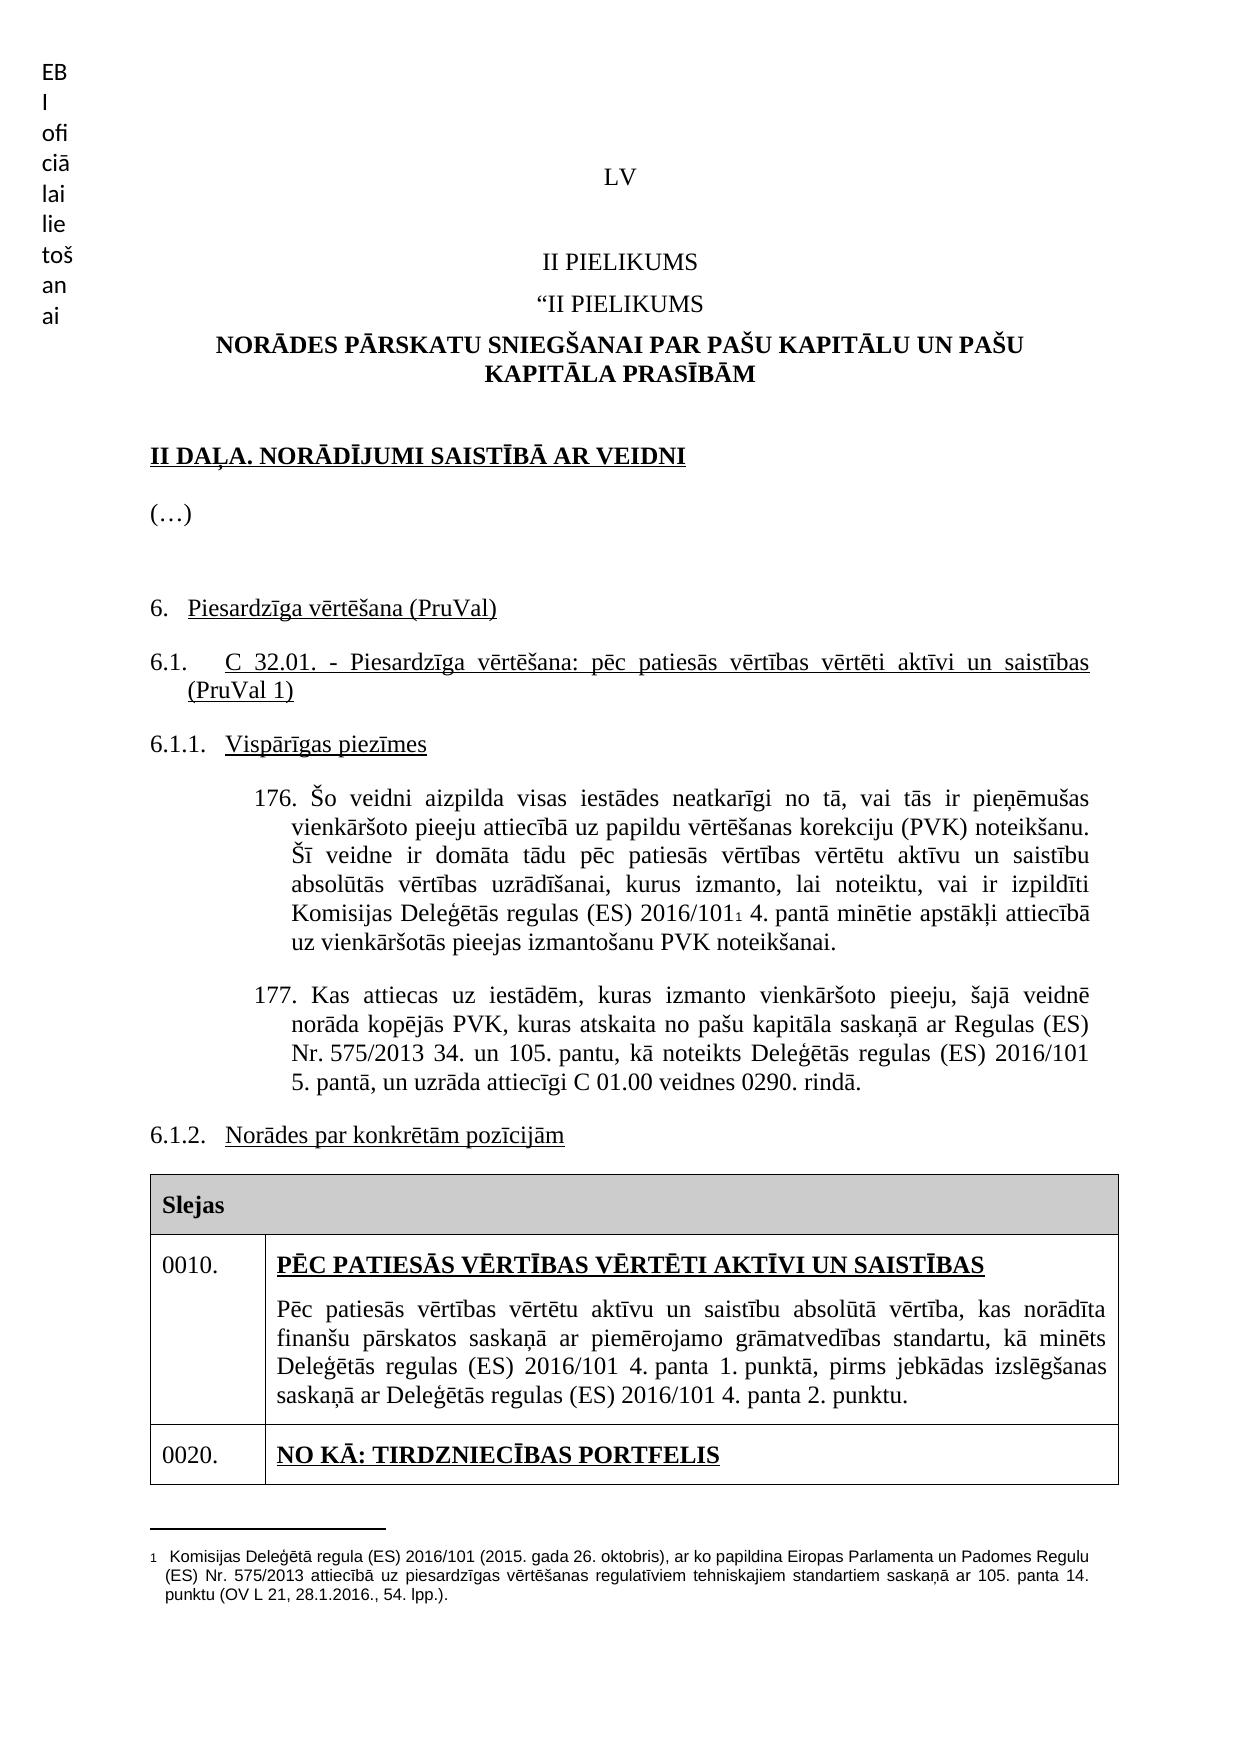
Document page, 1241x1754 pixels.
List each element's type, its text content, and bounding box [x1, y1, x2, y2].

text (…) [150, 498, 1090, 527]
list 6.1.2. Norādes par konkrētām pozīcijām [150, 1121, 1090, 1149]
table_cell 0020. [151, 1425, 265, 1484]
text NORĀDES PĀRSKATU SNIEGŠANAI PAR PAŠU KAPITĀLU UN PAŠU KAPITĀLA PRASĪBĀM [150, 330, 1090, 387]
table_cell 0010. [151, 1235, 265, 1424]
list 6. Piesardzīga vērtēšana (PruVal) [150, 593, 1090, 622]
text II PIELIKUMS [150, 247, 1090, 276]
table_cell PĒC PATIESĀS VĒRTĪBAS VĒRTĒTI AKTĪVI UN SAISTĪBAS Pēc patiesās vērtības vērtētu aktīvu un saistību absolūtā vērtība, kas norādīta finanšu pārskatos saskaņā ar piemērojamo grāmatvedības standartu, kā minēts Deleģētās regulas (ES) 2016/101 4. panta 1. punktā, pirms jebkādas izslēgšanas saskaņā ar Deleģētās regulas (ES) 2016/101 4. panta 2. punktu. [266, 1235, 1118, 1424]
text II DAĻA. NORĀDĪJUMI SAISTĪBĀ AR VEIDNI [150, 441, 1090, 470]
table_header Slejas [151, 1175, 1118, 1234]
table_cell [266, 1425, 1118, 1484]
list 6.1.1. Vispārīgas piezīmes [150, 729, 1090, 758]
text “II PIELIKUMS [150, 289, 1090, 317]
text LV [150, 162, 1090, 191]
list 6.1. C 32.01. - Piesardzīga vērtēšana: pēc patiesās vērtības vērtēti aktīvi un saistības (PruVal 1) [150, 647, 1090, 704]
